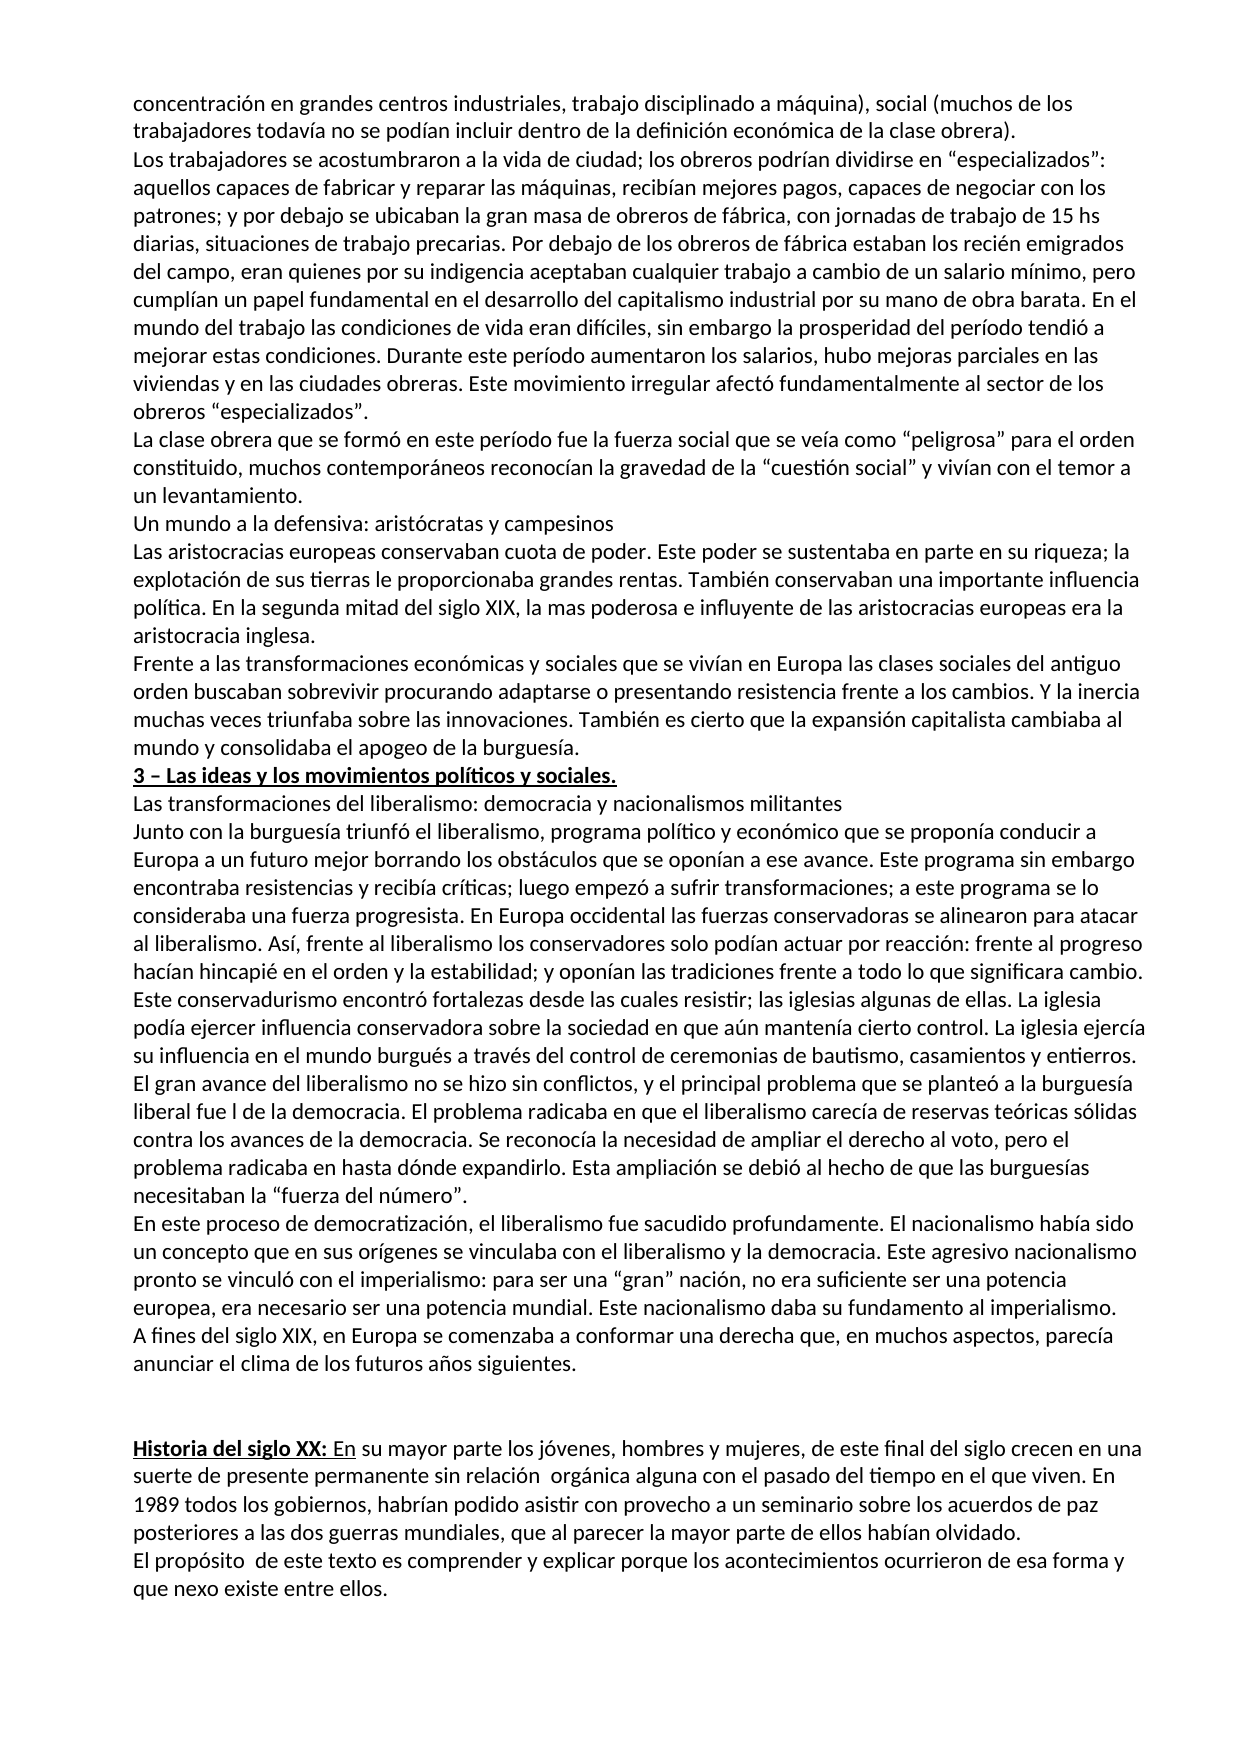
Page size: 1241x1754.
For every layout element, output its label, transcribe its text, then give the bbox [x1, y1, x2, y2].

text La clase obrera que se formó en este período fue la fuerza social que se veía como “peligrosa” para el orden constituido, muchos contemporáneos reconocían la gravedad de la “cuestión social” y vivían con el temor a un levantamiento. [133, 425, 1152, 509]
text El propósito de este texto es comprender y explicar porque los acontecimientos ocurrieron de esa forma y que nexo existe entre ellos. [133, 1546, 1152, 1602]
text Frente a las transformaciones económicas y sociales que se vivían en Europa las clases sociales del antiguo orden buscaban sobrevivir procurando adaptarse o presentando resistencia frente a los cambios. Y la inercia muchas veces triunfaba sobre las innovaciones. También es cierto que la expansión capitalista cambiaba al mundo y consolidaba el apogeo de la burguesía. [133, 649, 1152, 761]
text Las transformaciones del liberalismo: democracia y nacionalismos militantes [133, 789, 1152, 817]
text Un mundo a la defensiva: aristócratas y campesinos [133, 509, 1152, 537]
text 3 – Las ideas y los movimientos políticos y sociales. [133, 761, 1152, 789]
text Junto con la burguesía triunfó el liberalismo, programa político y económico que se proponía conducir a Europa a un futuro mejor borrando los obstáculos que se oponían a ese avance. Este programa sin embargo encontraba resistencias y recibía críticas; luego empezó a sufrir transformaciones; a este programa se lo consideraba una fuerza progresista. En Europa occidental las fuerzas conservadoras se alinearon para atacar al liberalismo. Así, frente al liberalismo los conservadores solo podían actuar por reacción: frente al progreso hacían hincapié en el orden y la estabilidad; y oponían las tradiciones frente a todo lo que significara cambio. Este conservadurismo encontró fortalezas desde las cuales resistir; las iglesias algunas de ellas. La iglesia podía ejercer influencia conservadora sobre la sociedad en que aún mantenía cierto control. La iglesia ejercía su influencia en el mundo burgués a través del control de ceremonias de bautismo, casamientos y entierros. [133, 817, 1152, 1069]
text Los trabajadores se acostumbraron a la vida de ciudad; los obreros podrían dividirse en “especializados”: aquellos capaces de fabricar y reparar las máquinas, recibían mejores pagos, capaces de negociar con los patrones; y por debajo se ubicaban la gran masa de obreros de fábrica, con jornadas de trabajo de 15 hs diarias, situaciones de trabajo precarias. Por debajo de los obreros de fábrica estaban los recién emigrados del campo, eran quienes por su indigencia aceptaban cualquier trabajo a cambio de un salario mínimo, pero cumplían un papel fundamental en el desarrollo del capitalismo industrial por su mano de obra barata. En el mundo del trabajo las condiciones de vida eran difíciles, sin embargo la prosperidad del período tendió a mejorar estas condiciones. Durante este período aumentaron los salarios, hubo mejoras parciales en las viviendas y en las ciudades obreras. Este movimiento irregular afectó fundamentalmente al sector de los obreros “especializados”. [133, 145, 1152, 425]
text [133, 89, 1152, 145]
text En este proceso de democratización, el liberalismo fue sacudido profundamente. El nacionalismo había sido un concepto que en sus orígenes se vinculaba con el liberalismo y la democracia. Este agresivo nacionalismo pronto se vinculó con el imperialismo: para ser una “gran” nación, no era suficiente ser una potencia europea, era necesario ser una potencia mundial. Este nacionalismo daba su fundamento al imperialismo. [133, 1209, 1152, 1322]
text A fines del siglo XIX, en Europa se comenzaba a conformar una derecha que, en muchos aspectos, parecía anunciar el clima de los futuros años siguientes. [133, 1322, 1152, 1378]
text Las aristocracias europeas conservaban cuota de poder. Este poder se sustentaba en parte en su riqueza; la explotación de sus tierras le proporcionaba grandes rentas. También conservaban una importante influencia política. En la segunda mitad del siglo XIX, la mas poderosa e influyente de las aristocracias europeas era la aristocracia inglesa. [133, 537, 1152, 649]
text El gran avance del liberalismo no se hizo sin conflictos, y el principal problema que se planteó a la burguesía liberal fue l de la democracia. El problema radicaba en que el liberalismo carecía de reservas teóricas sólidas contra los avances de la democracia. Se reconocía la necesidad de ampliar el derecho al voto, pero el problema radicaba en hasta dónde expandirlo. Esta ampliación se debió al hecho de que las burguesías necesitaban la “fuerza del número”. [133, 1069, 1152, 1209]
text Historia del siglo XX: En su mayor parte los jóvenes, hombres y mujeres, de este final del siglo crecen en una suerte de presente permanente sin relación orgánica alguna con el pasado del tiempo en el que viven. En 1989 todos los gobiernos, habrían podido asistir con provecho a un seminario sobre los acuerdos de paz posteriores a las dos guerras mundiales, que al parecer la mayor parte de ellos habían olvidado. [133, 1434, 1152, 1546]
